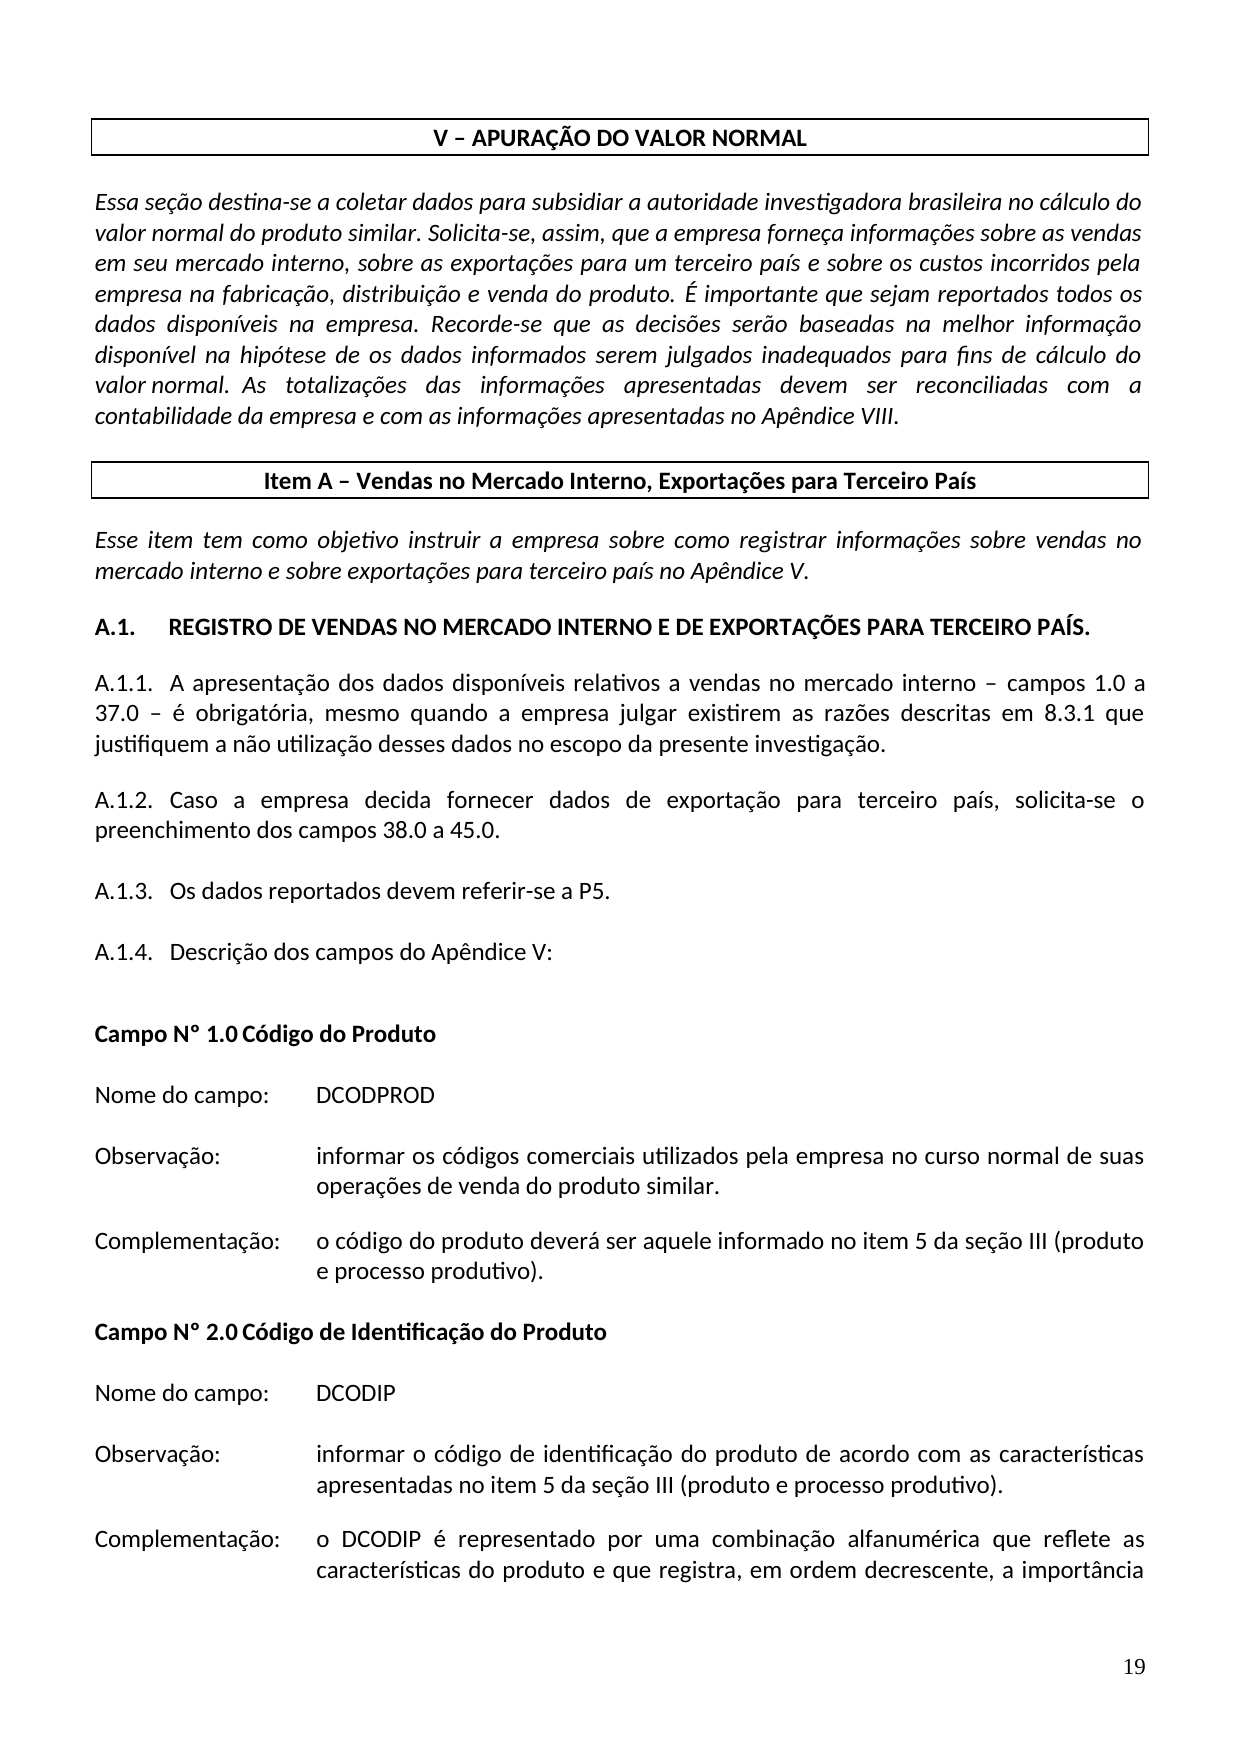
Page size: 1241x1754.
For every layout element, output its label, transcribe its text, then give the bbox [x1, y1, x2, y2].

subtitle A.1.3. Os dados reportados devem referir-se a P5. [94, 875, 1146, 906]
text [94, 1524, 1146, 1585]
text Nome do campo: DCODIP [94, 1377, 1146, 1408]
subtitle A.1.4. Descrição dos campos do Apêndice V: [94, 936, 1146, 967]
text Campo Nº 2.0 Código de Identificação do Produto [94, 1316, 1146, 1347]
text A.1. REGISTRO DE VENDAS NO MERCADO INTERNO E DE EXPORTAÇÕES PARA TERCEIRO PAÍS. [94, 611, 1146, 641]
subtitle A.1.1. A apresentação dos dados disponíveis relativos a vendas no mercado interno – campos 1.0 a 37.0 – é obrigatória, mesmo quando a empresa julgar existirem as razões descritas em 8.3.1 que justifiquem a não utilização desses dados no escopo da presente investigação. [94, 667, 1146, 758]
text Observação: informar os códigos comerciais utilizados pela empresa no curso normal de suas operações de venda do produto similar. [94, 1140, 1146, 1201]
subtitle Item A – Vendas no Mercado Interno, Exportações para Terceiro País [92, 463, 1148, 497]
text Campo Nº 1.0 Código do Produto [94, 1018, 1146, 1048]
subtitle A.1.2. Caso a empresa decida fornecer dados de exportação para terceiro país, solicita-se o preenchimento dos campos 38.0 a 45.0. [94, 784, 1146, 845]
text Nome do campo: DCODPROD [94, 1079, 1146, 1109]
subtitle V – APURAÇÃO DO VALOR NORMAL [92, 120, 1148, 154]
text Complementação: o código do produto deverá ser aquele informado no item 5 da seção III (produto e processo produtivo). [94, 1225, 1146, 1286]
subtitle Esse item tem como objetivo instruir a empresa sobre como registrar informações sobre vendas no mercado interno e sobre exportações para terceiro país no Apêndice V. [94, 524, 1146, 585]
text Essa seção destina-se a coletar dados para subsidiar a autoridade investigadora brasileira no cálculo do valor normal do produto similar. Solicita-se, assim, que a empresa forneça informações sobre as vendas em seu mercado interno, sobre as exportações para um terceiro país e sobre os custos incorridos pela empresa na fabricação, distribuição e venda do produto. É importante que sejam reportados todos os dados disponíveis na empresa. Recorde-se que as decisões serão baseadas na melhor informação disponível na hipótese de os dados informados serem julgados inadequados para fins de cálculo do valor normal. As totalizações das informações apresentadas devem ser reconciliadas com a contabilidade da empresa e com as informações apresentadas no Apêndice VIII. [94, 186, 1146, 431]
text Observação: informar o código de identificação do produto de acordo com as características apresentadas no item 5 da seção III (produto e processo produtivo). [94, 1438, 1146, 1499]
